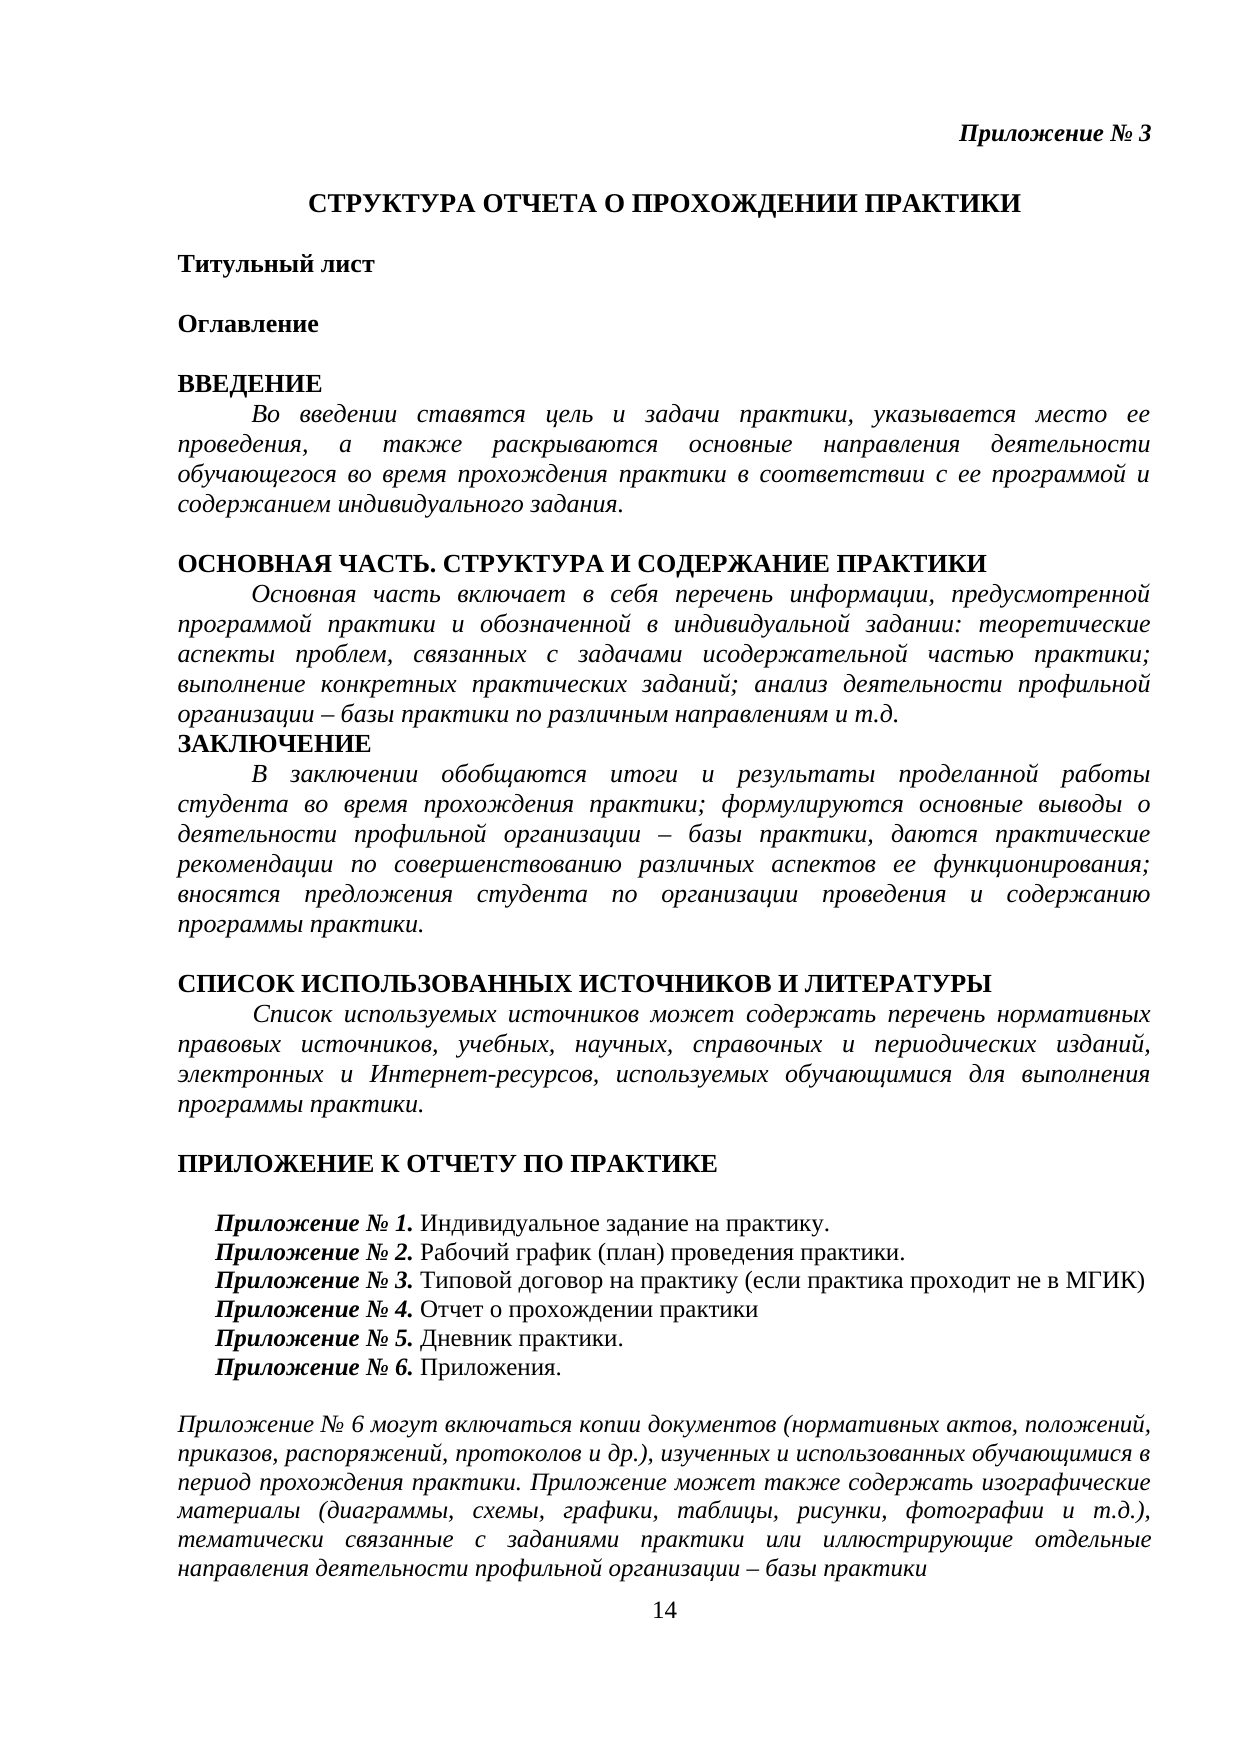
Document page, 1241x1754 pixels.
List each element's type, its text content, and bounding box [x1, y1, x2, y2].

text СТРУКТУРА ОТЧЕТА о прохождении ПРАКТИКИ [177, 187, 1152, 218]
text Основная часть включает в себя перечень информации, предусмотренной программой практики и обозначенной в индивидуальной задании: теоретические аспекты проблем, связанных с задачами исодержательной частью практики; выполнение конкретных практических заданий; анализ деятельности профильной организации – базы практики по различным направлениям и т.д. [177, 578, 1152, 728]
text Оглавление [177, 308, 1152, 338]
text Приложение № 1. Индивидуальное задание на практику. [177, 1208, 1152, 1237]
text Приложение № 6 могут включаться копии документов (нормативных актов, положений, приказов, распоряжений, протоколов и др.), изученных и использованных обучающимися в период прохождения практики. Приложение может также содержать изографические материалы (диаграммы, схемы, графики, таблицы, рисунки, фотографии и т.д.), тематически связанные с заданиями практики или иллюстрирующие отдельные направления деятельности профильной организации – базы практики [177, 1409, 1152, 1582]
text В заключении обобщаются итоги и результаты проделанной работы студента во время прохождения практики; формулируются основные выводы о деятельности профильной организации – базы практики, даются практические рекомендации по совершенствованию различных аспектов ее функционирования; вносятся предложения студента по организации проведения и содержанию программы практики. [177, 758, 1152, 938]
text ОСНОВНАЯ ЧАСТЬ. СТРУКТУРА И СОДЕРЖАНИЕ ПРАКТИКИ [177, 548, 1152, 578]
text Приложение № 3. Типовой договор на практику (если практика проходит не в МГИК) [177, 1265, 1152, 1294]
text Приложение № 2. Рабочий график (план) проведения практики. [177, 1237, 1152, 1265]
text Титульный лист [177, 248, 1152, 278]
text Приложение № 6. Приложения. [177, 1352, 1152, 1380]
text ПРИЛОЖЕНИЕ К ОТЧЕТУ ПО ПРАКТИКЕ [177, 1148, 1152, 1178]
subtitle Приложение № 3 [177, 118, 1152, 147]
text СПИСОК ИСПОЛЬЗОВАННЫХ ИСТОЧНИКОВ И ЛИТЕРАТУРЫ [177, 968, 1152, 998]
text ЗАКЛЮЧЕНИЕ [177, 728, 1152, 758]
text Список используемых источников может содержать перечень нормативных правовых источников, учебных, научных, справочных и периодических изданий, электронных и Интернет-ресурсов, используемых обучающимися для выполнения программы практики. [177, 998, 1152, 1118]
text Во введении ставятся цель и задачи практики, указывается место ее проведения, а также раскрываются основные направления деятельности обучающегося во время прохождения практики в соответствии с ее программой и содержанием индивидуального задания. [177, 398, 1152, 518]
text ВВЕДЕНИЕ [177, 368, 1152, 398]
text Приложение № 4. Отчет о прохождении практики [177, 1294, 1152, 1323]
text Приложение № 5. Дневник практики. [177, 1323, 1152, 1352]
